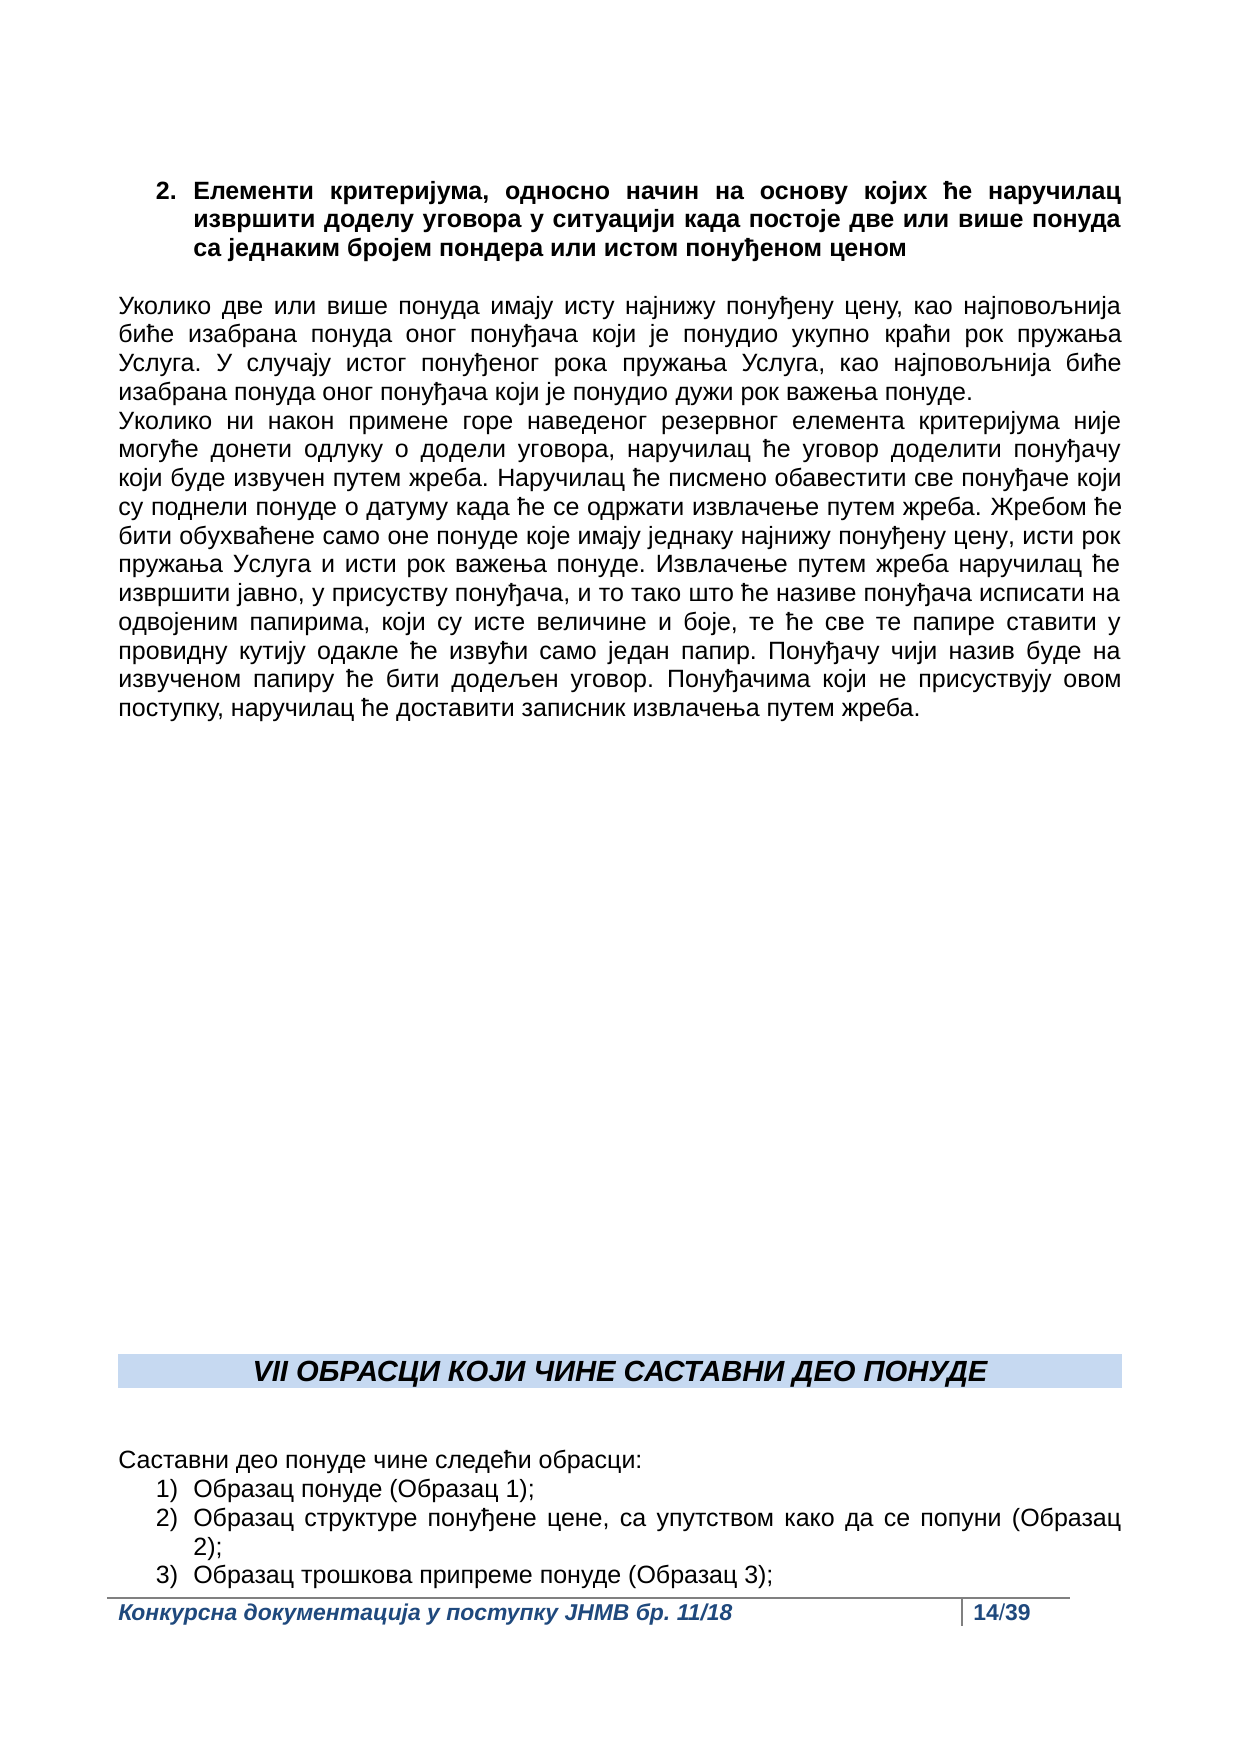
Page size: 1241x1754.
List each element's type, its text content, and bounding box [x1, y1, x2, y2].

text Уколико две или више понуда имају исту најнижу понуђену цену, као најповољнија биће изабрана понуда оног понуђача који је понудио укупно краћи рок пружања Услуга. У случају истог понуђеног рока пружања Услуга, као најповољнија биће изабрана понуда оног понуђача који је понудио дужи рок важења понуде. [118, 291, 1122, 406]
list Елементи критеријума, односно начин на основу којих ће наручилац извршити доделу уговора у ситуацији када постоје две или више понуда са једнаким бројем пондера или истом понуђеном ценом [156, 176, 1122, 262]
list Образац понуде (Образац 1); [156, 1474, 1122, 1503]
list Образац трошкова припреме понуде (Образац 3); [156, 1560, 1122, 1589]
list VII ОБРАСЦИ КОЈИ ЧИНЕ САСТАВНИ ДЕО ПОНУДЕ [118, 1354, 1122, 1388]
list Саставни део понуде чине следећи обрасци: [118, 1445, 1122, 1474]
list Образац структуре понуђене цене, са упутством како да се попуни (Образац 2); [156, 1503, 1122, 1560]
text Уколико ни након примене горе наведеног резервног елемента критеријума није могуће донети одлуку о додели уговора, наручилац ће уговор доделити понуђачу који буде извучен путем жреба. Наручилац ће писмено обавестити све понуђаче који су поднели понуде о датуму када ће се одржати извлачење путем жреба. Жребом ће бити обухваћене само оне понуде које имају једнаку најнижу понуђену цену, исти рок пружања Услуга и исти рок важења понуде. Извлачење путем жреба наручилац ће извршити јавно, у присуству понуђача, и то тако што ће називе понуђача исписати на одвојеним папирима, који су исте величине и боје, те ће све те папире ставити у провидну кутију одакле ће извући само један папир. Понуђачу чији назив буде на извученом папиру ће бити додељен уговор. Понуђачима који не присуствују овом поступку, наручилац ће доставити записник извлачења путем жреба. [118, 406, 1122, 722]
